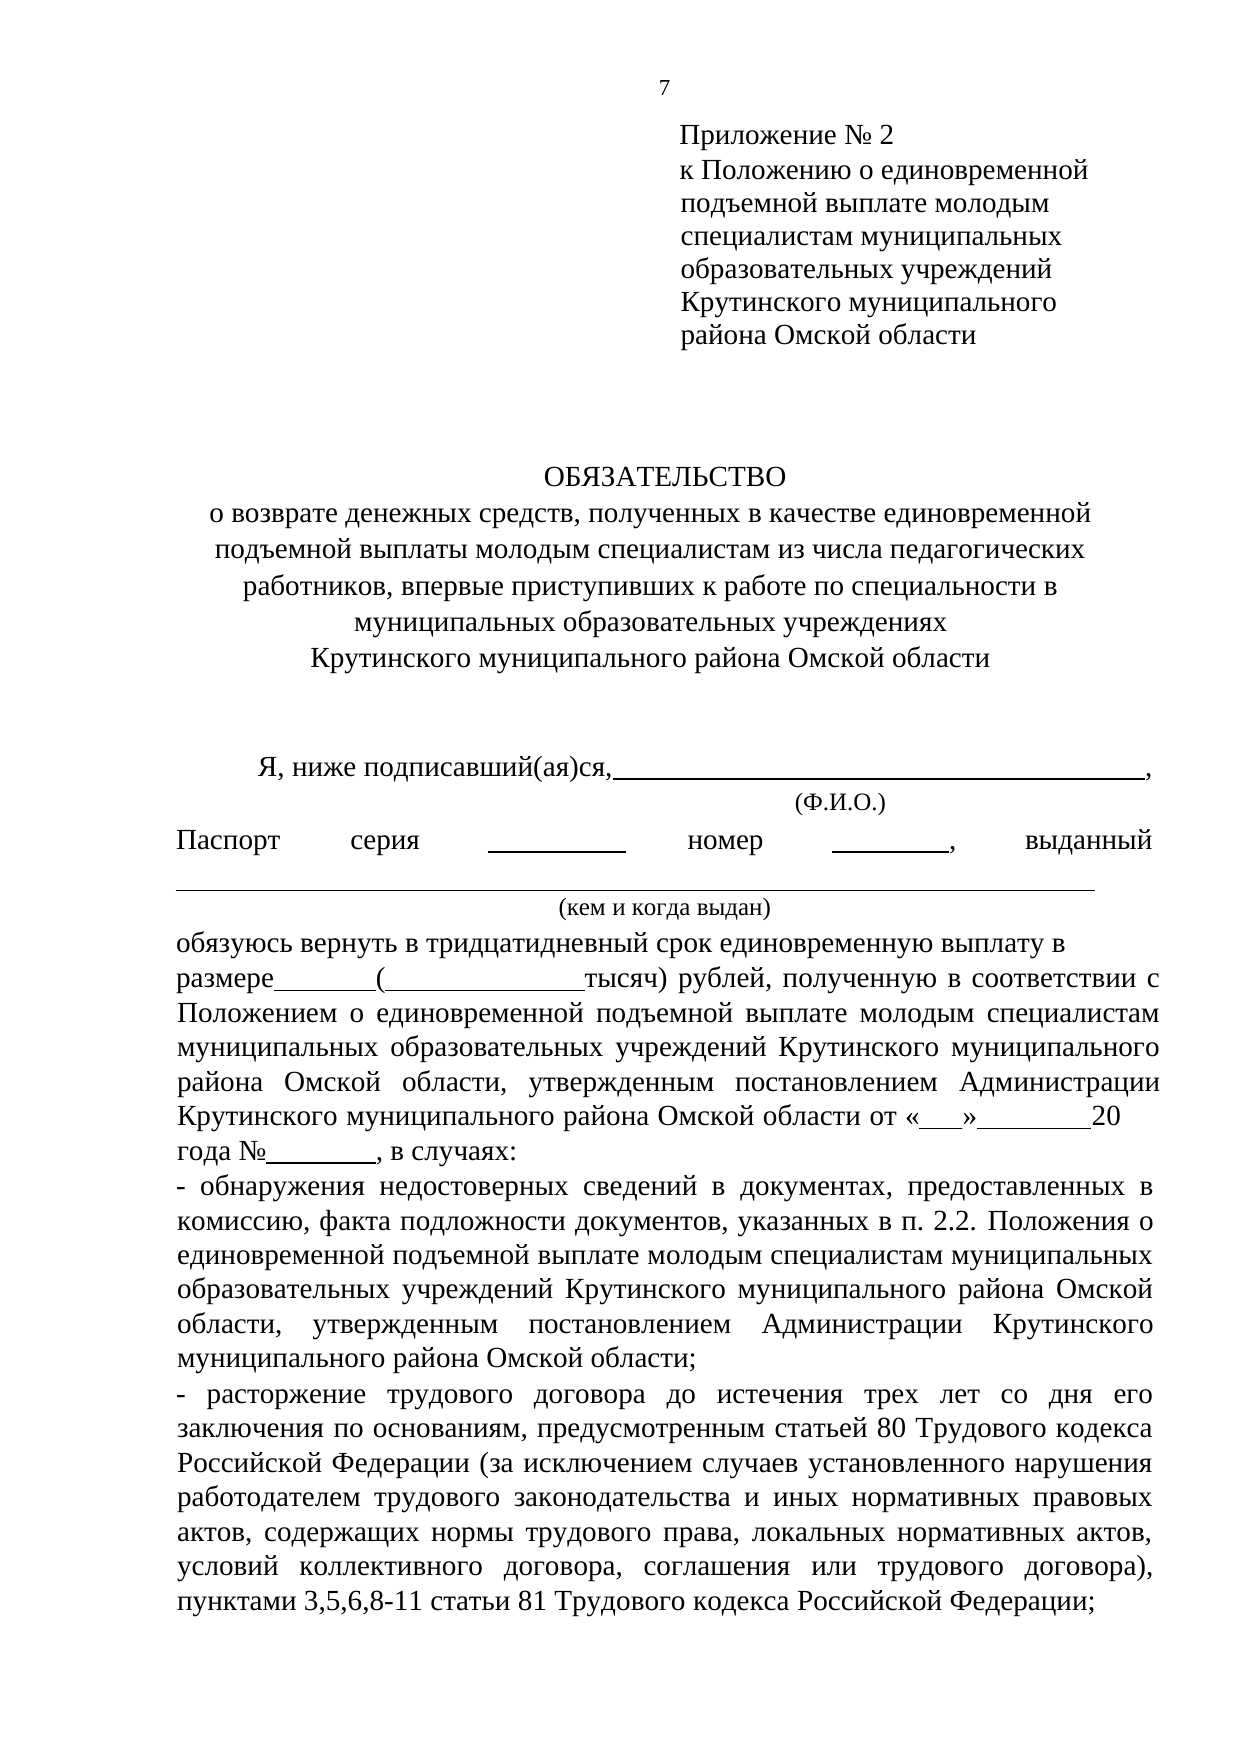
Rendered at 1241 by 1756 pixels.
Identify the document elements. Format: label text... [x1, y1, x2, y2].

text муниципальных образовательных учреждениях Крутинского муниципального района Омской области [305, 604, 995, 673]
text Я, ниже подписавший(ая)ся, , [258, 749, 1171, 783]
text (кем и когда выдан) [558, 887, 1171, 921]
text Приложение № 2 [679, 117, 1171, 150]
list расторжение трудового договора до истечения трех лет со дня его заключения по основаниям, предусмотренным статьей 80 Трудового кодекса Российской Федерации (за исключением случаев установленного нарушения работодателем трудового законодательства и иных нормативных правовых актов, содержащих нормы трудового права, локальных нормативных актов, условий коллективного договора, соглашения или трудового договора), пунктами 3,5,6,8-11 статьи 81 Трудового кодекса Российской Федерации; [176, 1376, 1153, 1616]
text Паспорт серия номер , выданный [176, 822, 1171, 856]
list обнаружения недостоверных сведений в документах, предоставленных в комиссию, факта подложности документов, указанных в п. 2.2. Положения о единовременной подъемной выплате молодым специалистам муниципальных образовательных учреждений Крутинского муниципального района Омской области, утвержденным постановлением Администрации Крутинского муниципального района Омской области; [176, 1168, 1153, 1374]
text обязуюсь вернуть в тридцатидневный срок единовременную выплату в [176, 925, 1171, 959]
text специалистам муниципальных образовательных учреждений Крутинского муниципального района Омской области [680, 219, 1069, 351]
text размере ( тысяч) рублей, полученную в соответствии с Положением о единовременной подъемной выплате молодым специалистам муниципальных образовательных учреждений Крутинского муниципального района Омской области, утвержденным постановлением Администрации Крутинского муниципального района Омской области от « » 20 года № , в случаях: [176, 961, 1160, 1167]
text о возврате денежных средств, полученных в качестве единовременной подъемной выплаты молодым специалистам из числа педагогических работников, впервые приступивших к работе по специальности в [209, 495, 1091, 601]
text (Ф.И.О.) [794, 787, 1171, 815]
text ОБЯЗАТЕЛЬСТВО [209, 459, 1121, 493]
text к Положению о единовременной подъемной выплате молодым [679, 153, 1091, 219]
